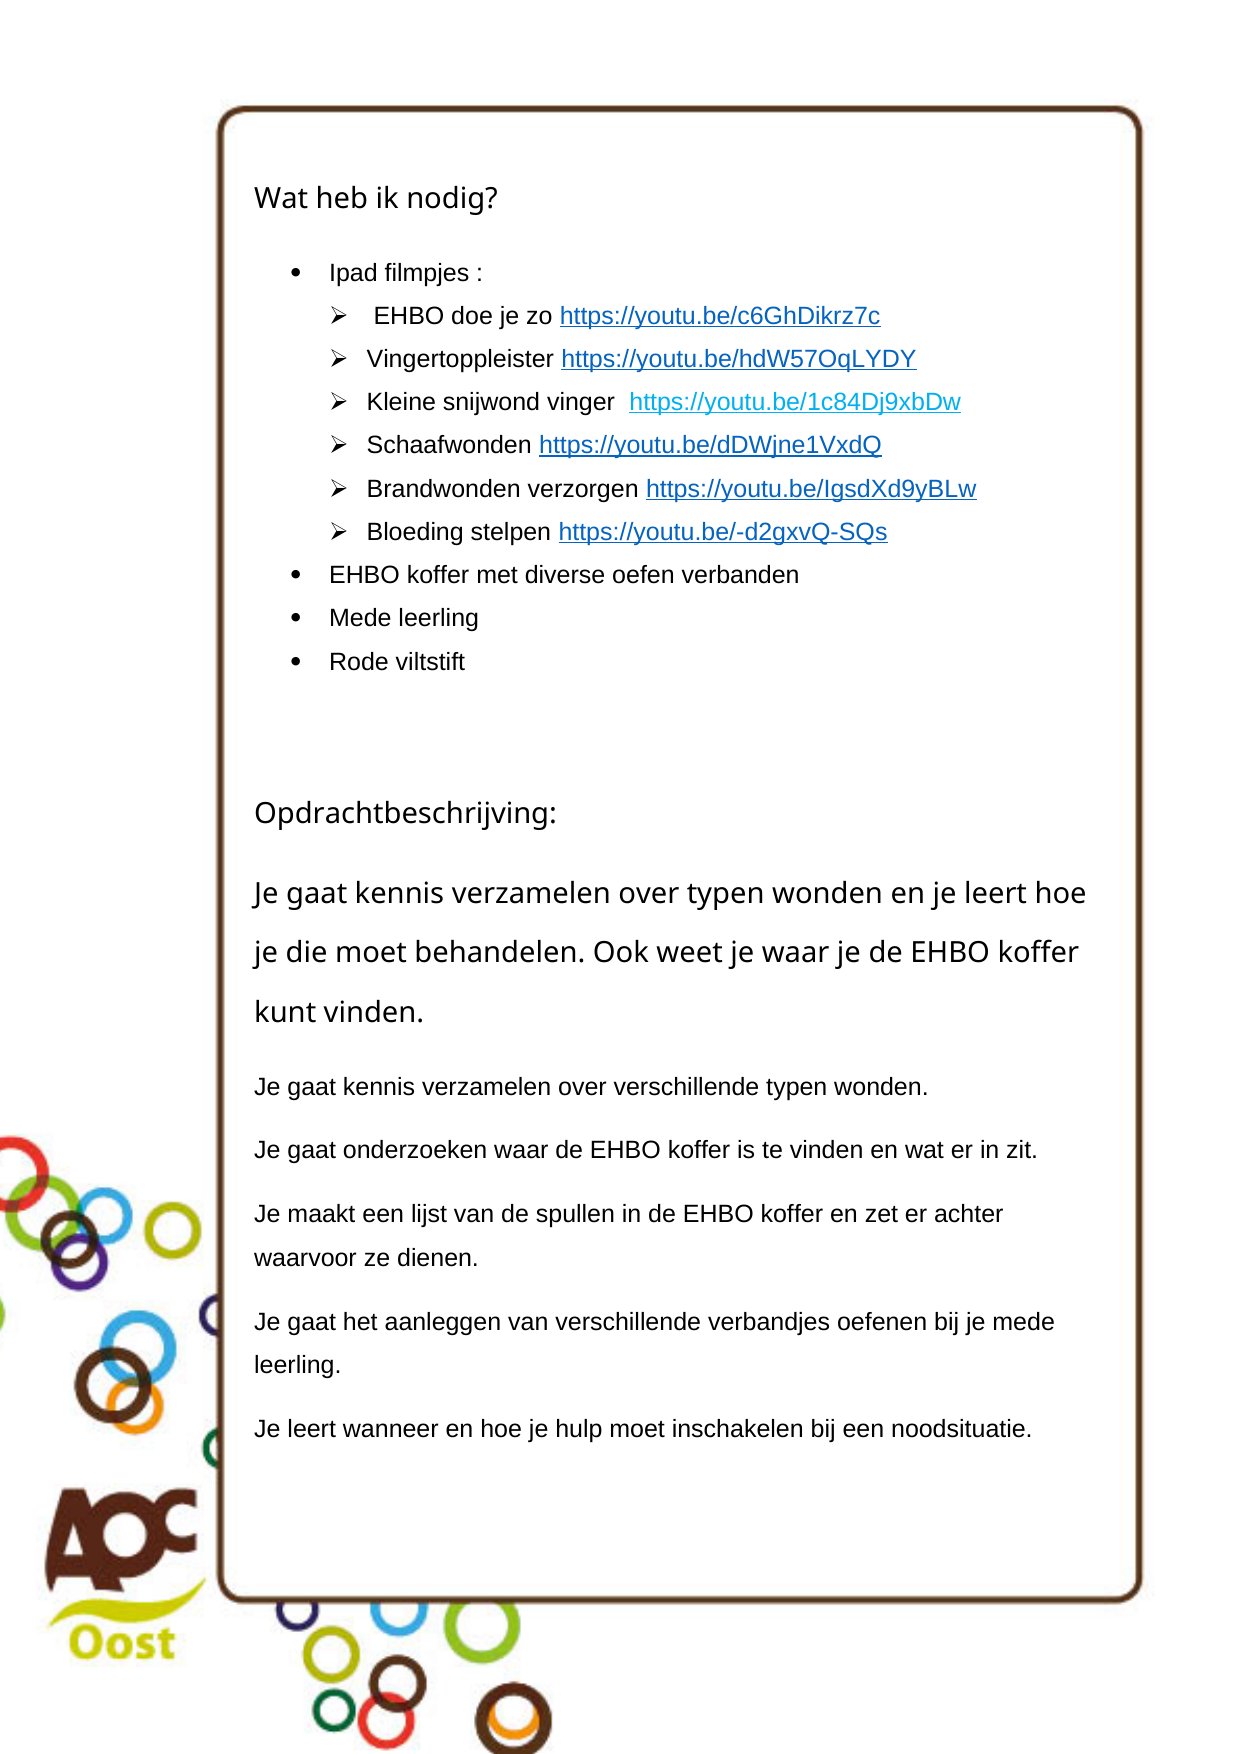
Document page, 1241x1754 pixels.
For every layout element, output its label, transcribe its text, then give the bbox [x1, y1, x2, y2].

list Brandwonden verzorgen https://youtu.be/IgsdXd9yBLw [329, 474, 1092, 502]
text Opdrachtbeschrijving: [254, 792, 1092, 832]
list Vingertoppleister https://youtu.be/hdW57OqLYDY [329, 344, 1092, 373]
picture [0, 0, 1228, 1754]
text Je gaat het aanleggen van verschillende verbandjes oefenen bij je mede leerling. [254, 1306, 1092, 1378]
list Rode viltstift [291, 647, 1092, 675]
text Wat heb ik nodig? [254, 177, 1092, 217]
list Schaafwonden https://youtu.be/dDWjne1VxdQ [329, 430, 1092, 459]
text Je leert wanneer en hoe je hulp moet inschakelen bij een noodsituatie. [254, 1413, 1092, 1442]
list Ipad filmpjes : [291, 257, 1092, 286]
list Bloeding stelpen https://youtu.be/-d2gxvQ-SQs [329, 517, 1092, 546]
list EHBO doe je zo https://youtu.be/c6GhDikrz7c [329, 301, 1092, 329]
list Kleine snijwond vinger https://youtu.be/1c84Dj9xbDw [329, 387, 1092, 416]
list EHBO koffer met diverse oefen verbanden [291, 560, 1092, 589]
text Je gaat kennis verzamelen over typen wonden en je leert hoe je die moet behandelen. Ook weet je waar je de EHBO koffer kunt vinden. [254, 872, 1092, 1031]
text Je gaat kennis verzamelen over verschillende typen wonden. [254, 1071, 1092, 1100]
list Mede leerling [291, 603, 1092, 632]
text Je gaat onderzoeken waar de EHBO koffer is te vinden en wat er in zit. [254, 1135, 1092, 1164]
text Je maakt een lijst van de spullen in de EHBO koffer en zet er achter waarvoor ze dienen. [254, 1199, 1092, 1271]
